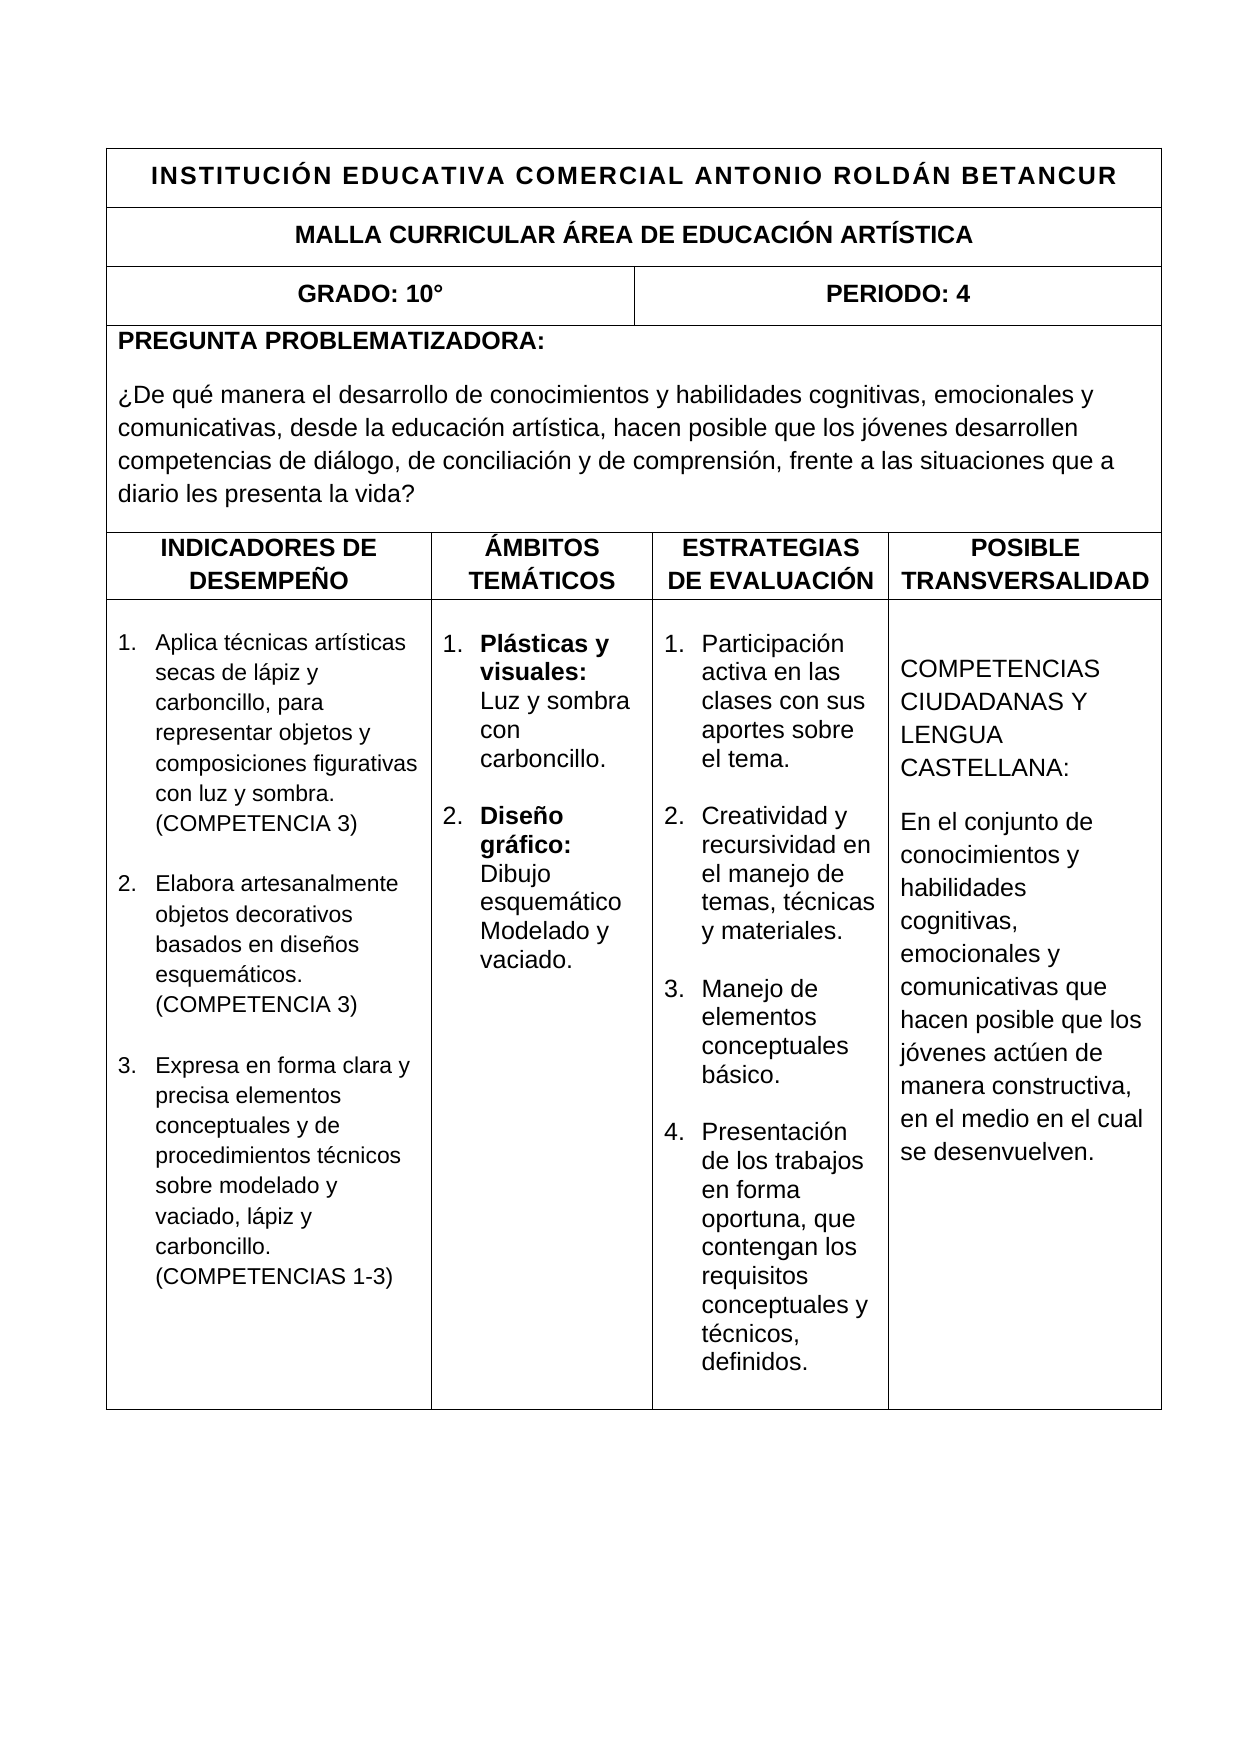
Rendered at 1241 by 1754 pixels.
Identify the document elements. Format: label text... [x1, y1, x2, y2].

table_cell Plásticas y visuales: Luz y sombra con carboncillo. Diseño gráfico: Dibujo esquemático Modelado y vaciado. [432, 600, 652, 1409]
table_cell GRADO: 10° [107, 267, 634, 325]
table_cell Participación activa en las clases con sus aportes sobre el tema. Creatividad y recursividad en el manejo de temas, técnicas y materiales. Manejo de elementos conceptuales básico. Presentación de los trabajos en forma oportuna, que contengan los requisitos conceptuales y técnicos, definidos. [653, 600, 888, 1409]
table_cell Aplica técnicas artísticas secas de lápiz y carboncillo, para representar objetos y composiciones figurativas con luz y sombra. (COMPETENCIA 3) Elabora artesanalmente objetos decorativos basados en diseños esquemáticos. (COMPETENCIA 3) Expresa en forma clara y precisa elementos conceptuales y de procedimientos técnicos sobre modelado y vaciado, lápiz y carboncillo. (COMPETENCIAS 1-3) [107, 600, 431, 1409]
table_cell PERIODO: 4 [635, 267, 1161, 325]
table_header INSTITUCIÓN EDUCATIVA COMERCIAL ANTONIO ROLDÁN BETANCUR [107, 149, 1161, 207]
table_cell PREGUNTA PROBLEMATIZADORA: ¿De qué manera el desarrollo de conocimientos y habilidades cognitivas, emocionales y comunicativas, desde la educación artística, hacen posible que los jóvenes desarrollen competencias de diálogo, de conciliación y de comprensión, frente a las situaciones que a diario les presenta la vida? [107, 326, 1161, 532]
table_cell INDICADORES DE DESEMPEÑO [107, 533, 431, 599]
table_cell COMPETENCIAS CIUDADANAS Y LENGUA CASTELLANA: En el conjunto de conocimientos y habilidades cognitivas, emocionales y comunicativas que hacen posible que los jóvenes actúen de manera constructiva, en el medio en el cual se desenvuelven. [889, 600, 1161, 1409]
table_cell POSIBLE TRANSVERSALIDAD [889, 533, 1161, 599]
table_cell ESTRATEGIAS DE EVALUACIÓN [653, 533, 888, 599]
table_cell ÁMBITOS TEMÁTICOS [432, 533, 652, 599]
table_cell MALLA CURRICULAR ÁREA DE EDUCACIÓN ARTÍSTICA [107, 208, 1161, 266]
